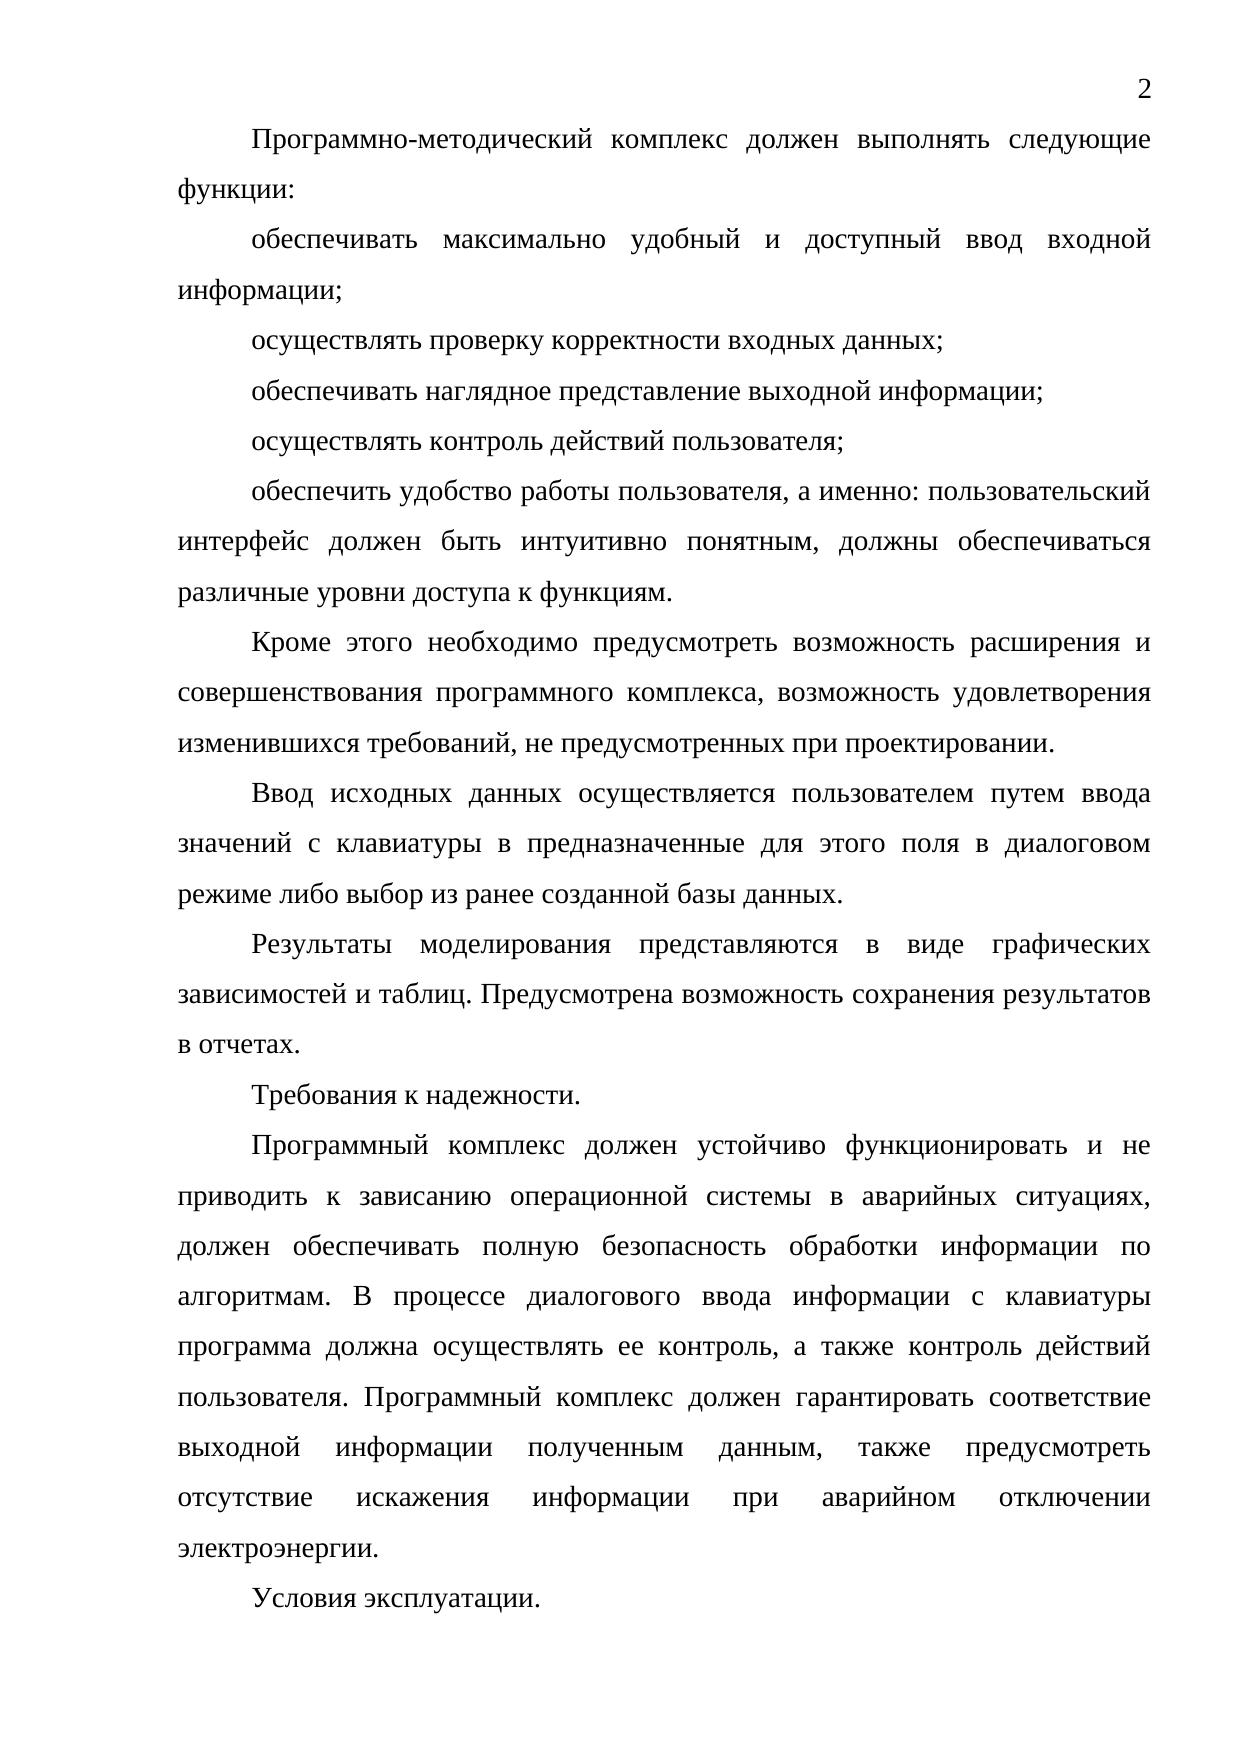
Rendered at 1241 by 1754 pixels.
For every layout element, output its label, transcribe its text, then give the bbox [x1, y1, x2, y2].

text Кроме этого необходимо предусмотреть возможность расширения и совершенствования программного комплекса, возможность удовлетворения изменившихся требований, не предусмотренных при проектировании. [177, 624, 1152, 758]
text Требования к надежности. [177, 1077, 1152, 1111]
text Программный комплекс должен устойчиво функционировать и не приводить к зависанию операционной системы в аварийных ситуациях, должен обеспечивать полную безопасность обработки информации по алгоритмам. В процессе диалогового ввода информации с клавиатуры программа должна осуществлять ее контроль, а также контроль действий пользователя. Программный комплекс должен гарантировать соответствие выходной информации полученным данным, также предусмотреть отсутствие искажения информации при аварийном отключении электроэнергии. [177, 1127, 1152, 1563]
text осуществлять контроль действий пользователя; [177, 423, 1152, 456]
text Программно-методический комплекс должен выполнять следующие функции: [177, 121, 1152, 205]
text обеспечивать наглядное представление выходной информации; [177, 373, 1152, 406]
text Ввод исходных данных осуществляется пользователем путем ввода значений с клавиатуры в предназначенные для этого поля в диалоговом режиме либо выбор из ранее созданной базы данных. [177, 775, 1152, 909]
text обеспечить удобство работы пользователя, а именно: пользовательский интерфейс должен быть интуитивно понятным, должны обеспечиваться различные уровни доступа к функциям. [177, 473, 1152, 607]
text осуществлять проверку корректности входных данных; [177, 322, 1152, 356]
text Результаты моделирования представляются в виде графических зависимостей и таблиц. Предусмотрена возможность сохранения результатов в отчетах. [177, 926, 1152, 1060]
text обеспечивать максимально удобный и доступный ввод входной информации; [177, 222, 1152, 306]
text Условия эксплуатации. [177, 1580, 1152, 1614]
